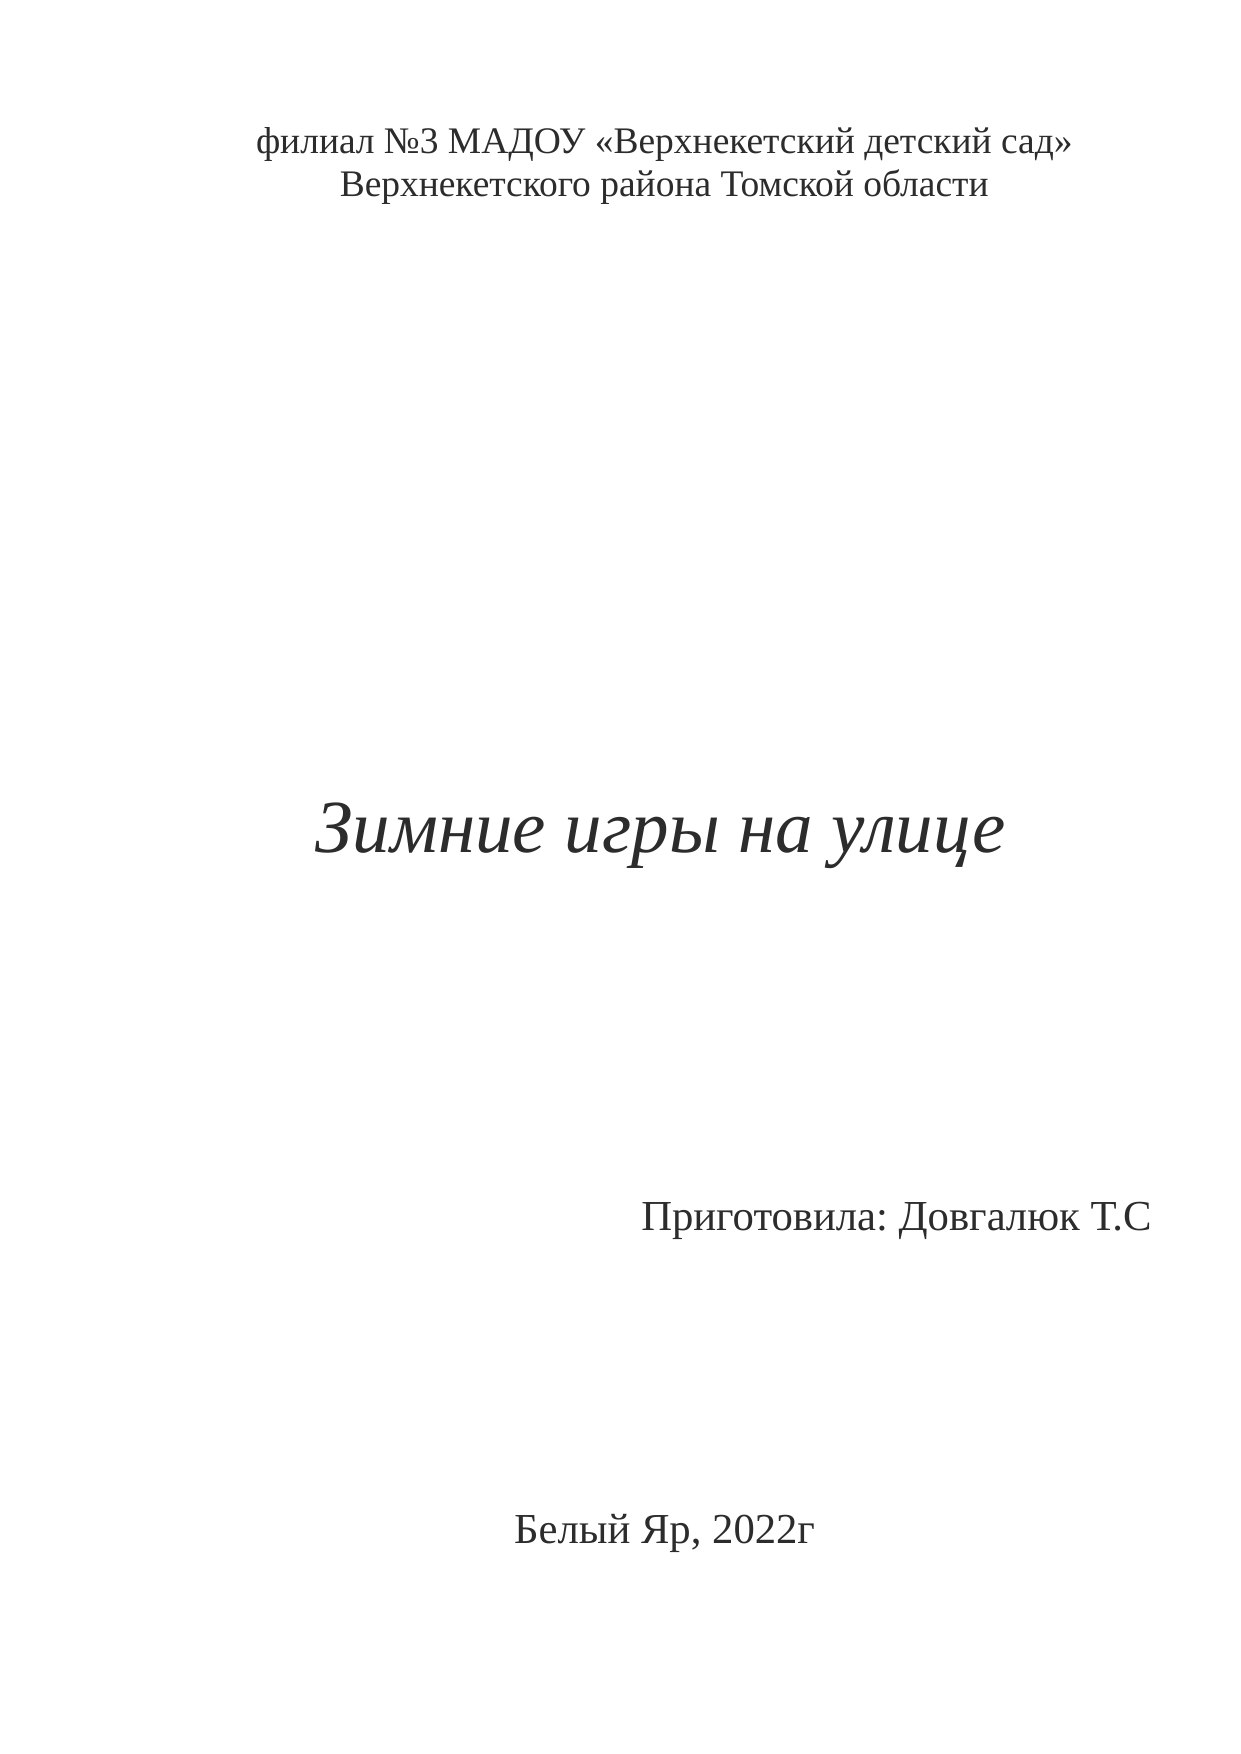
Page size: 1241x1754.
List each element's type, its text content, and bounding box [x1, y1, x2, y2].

text Приготовила: Довгалюк Т.С [177, 1190, 1152, 1239]
text Белый Яр, 2022г [177, 1503, 1152, 1553]
text филиал №3 МАДОУ «Верхнекетский детский сад» Верхнекетского района Томской области [177, 118, 1152, 204]
text Зимние игры на улице [177, 782, 1152, 868]
